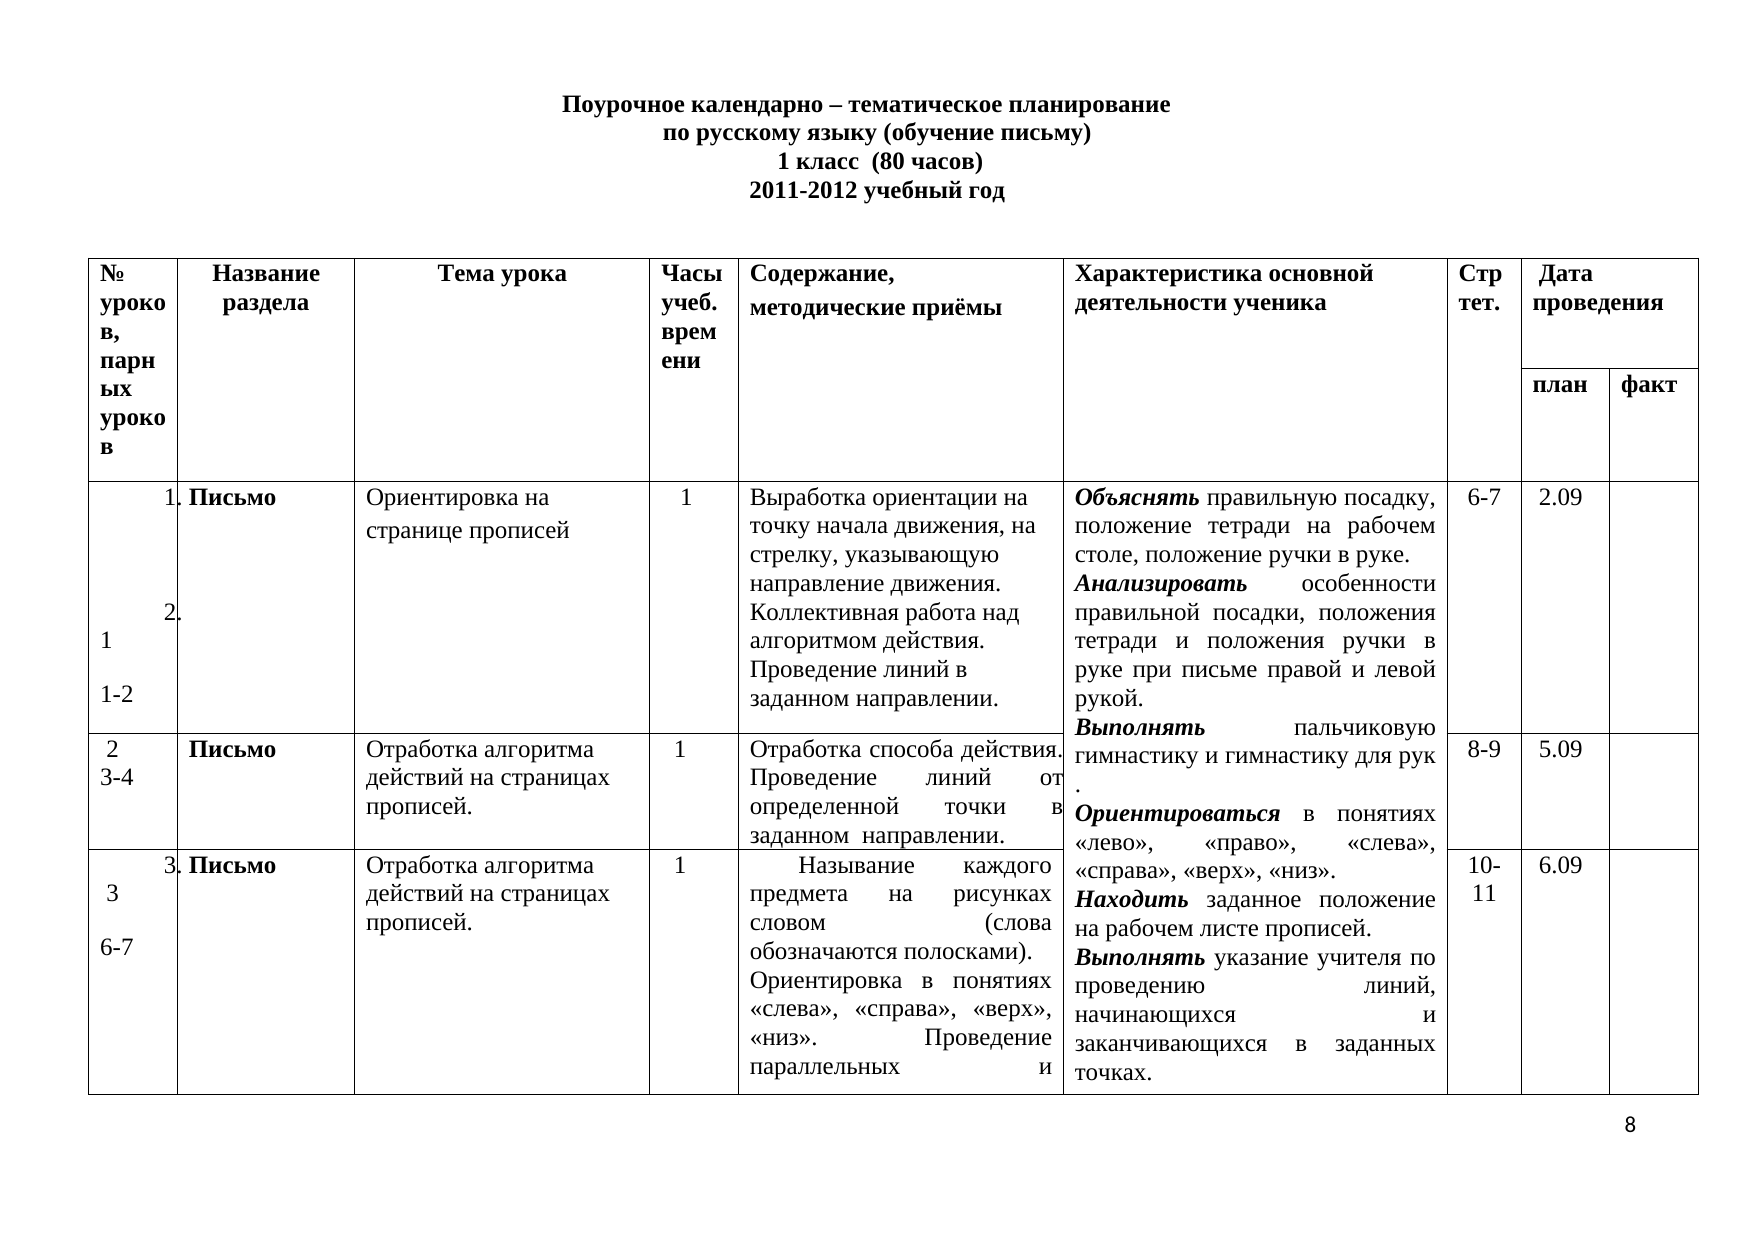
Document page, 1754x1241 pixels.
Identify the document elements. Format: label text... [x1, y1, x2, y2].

table_cell план [1522, 369, 1609, 481]
table_cell 4 3 6-7 [89, 850, 177, 1094]
table_header Тема урока [355, 259, 649, 481]
text 2011-2012 учебный год [118, 175, 1636, 204]
table_cell Объяснять правильную посадку, положение тетради на рабочем столе, положение ручки в руке. Анализировать особенности правильной посадки, положения тетради и положения ручки в руке при письме правой и левой рукой. Выполнять пальчиковую гимнастику и гимнастику для рук . Ориентироваться в понятиях «лево», «право», «слева», «справа», «верх», «низ». Находить заданное положение на рабочем листе прописей. Выполнять указание учителя по проведению линий, начинающихся и заканчивающихся в заданных точках. Ориентироваться на точку начала движения, на стрелку, указывающую направление движения. Проводить линии от определенной точки в заданном направлении. [1064, 482, 1447, 1094]
table_cell 1 [650, 482, 738, 733]
table_cell 1 [650, 850, 738, 1094]
text по русскому языку (обучение письму) [118, 117, 1636, 146]
table_cell Ориентировка на странице прописей [355, 482, 649, 733]
table_cell Письмо [178, 734, 354, 849]
table_cell Выработка ориентации на точку начала движения, на стрелку, указывающую направление движения. Коллективная работа над алгоритмом действия. Проведение линий в заданном направлении. [739, 482, 1063, 733]
table_header Дата проведения [1522, 259, 1698, 368]
table_header Часы учеб.времени [650, 259, 738, 481]
table_header № уроков, парных уроков [89, 259, 177, 481]
table_header Название раздела [178, 259, 354, 481]
table_header Характеристика основной деятельности ученика [1064, 259, 1447, 481]
table_cell 10-11 [1448, 850, 1521, 1094]
table_cell 2 3-4 [89, 734, 177, 849]
table_cell Письмо [178, 850, 354, 1094]
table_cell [355, 850, 649, 1094]
table_cell 2.09 [1522, 482, 1609, 733]
table_cell 6.09 [1522, 850, 1609, 1094]
table_cell [1610, 734, 1698, 849]
table_header Стр тет. [1448, 259, 1521, 481]
table_cell Отработка способа действия. Проведение линий от определенной точки в заданном направлении. [739, 734, 1063, 849]
table_cell [1610, 482, 1698, 733]
table_cell 5.09 [1522, 734, 1609, 849]
table_header Содержание, методические приёмы [739, 259, 1063, 481]
table_cell 8-9 [1448, 734, 1521, 849]
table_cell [739, 850, 1063, 1094]
table_cell Отработка алгоритма действий на страницах прописей. [355, 734, 649, 849]
table_cell [1610, 850, 1698, 1094]
text Поурочное календарно – тематическое планирование [118, 89, 1636, 117]
table_cell 6-7 [1448, 482, 1521, 733]
text 1 класс (80 часов) [118, 146, 1636, 175]
table_cell Письмо [178, 482, 354, 733]
table_cell 1 [650, 734, 738, 849]
table_cell 111- 1 1-2 [89, 482, 177, 733]
table_cell факт [1610, 369, 1698, 481]
